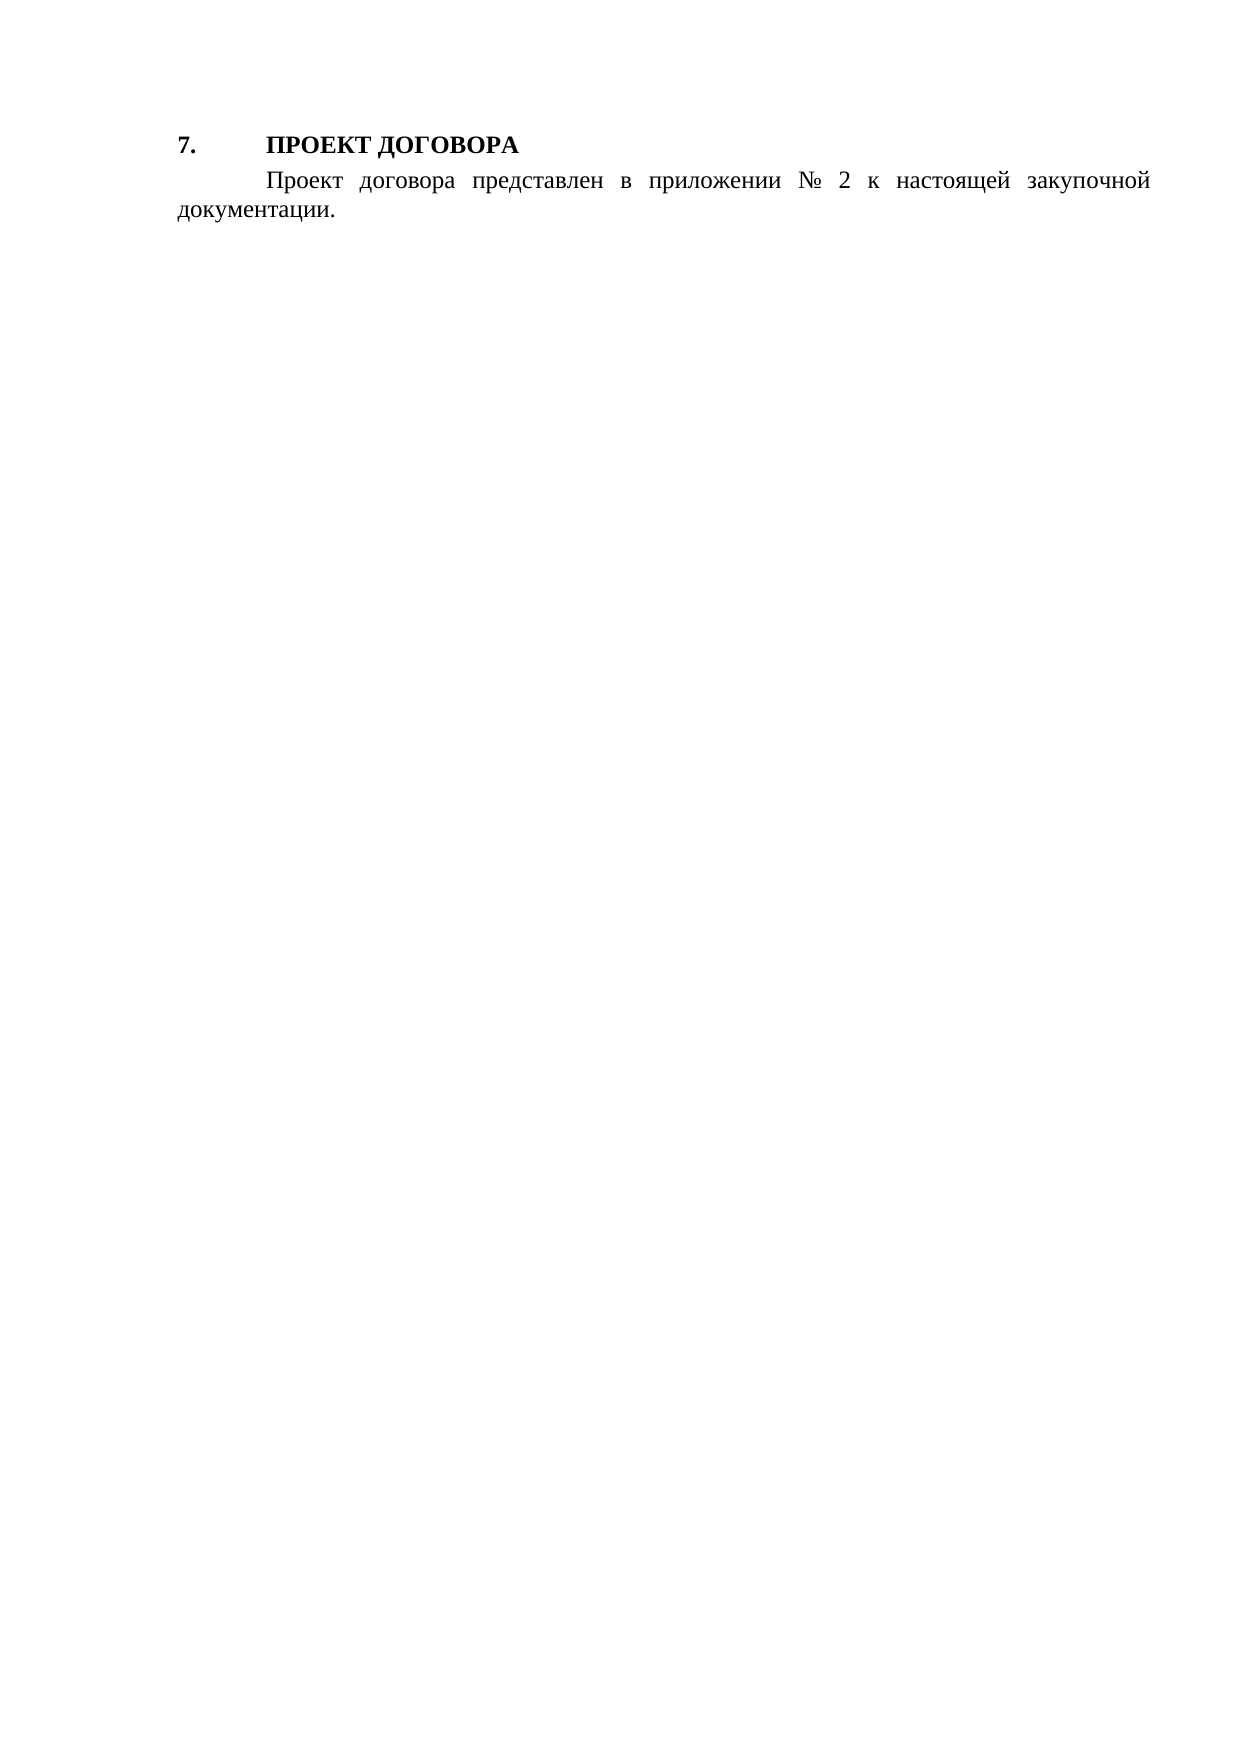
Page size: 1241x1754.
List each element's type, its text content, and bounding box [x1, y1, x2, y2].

list ПРОЕКТ ДОГОВОРА [177, 131, 1152, 159]
text Проект договора представлен в приложении № 2 к настоящей закупочной документации. [177, 166, 1152, 223]
